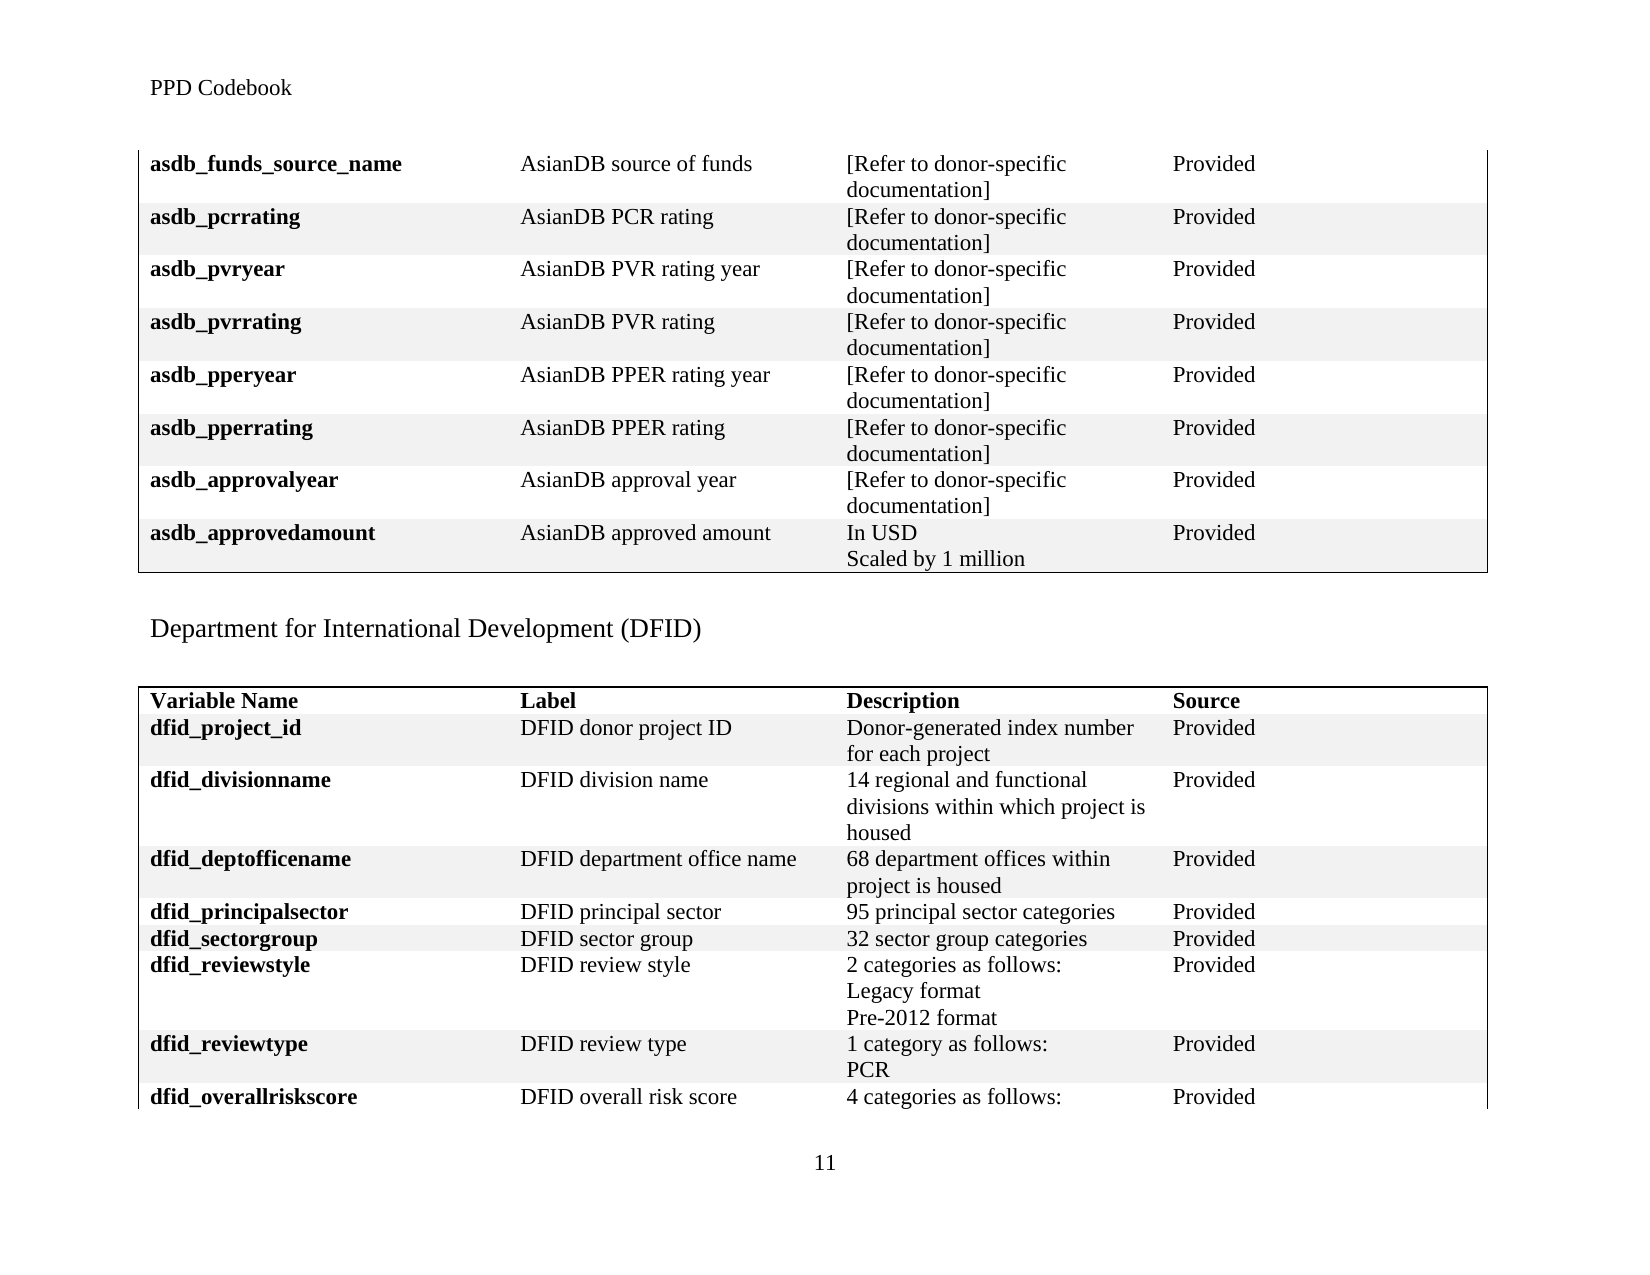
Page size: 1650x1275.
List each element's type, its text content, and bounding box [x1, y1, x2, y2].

table_cell DFID sector group [509, 925, 835, 951]
table_cell DFID division name [509, 766, 835, 846]
table_cell AsianDB PCR rating [509, 203, 835, 255]
subtitle Department for International Development (DFID) [150, 612, 1500, 643]
table_cell [Refer to donor-specific documentation] [835, 308, 1161, 361]
table_cell Provided [1161, 414, 1487, 466]
table_cell DFID review type [509, 1030, 835, 1083]
table_header Label [509, 688, 835, 714]
table_cell asdb_pcrrating [139, 203, 509, 255]
table_cell dfid_reviewstyle [139, 951, 509, 1030]
table_header Variable Name [139, 688, 509, 714]
table_cell dfid_divisionname [139, 766, 509, 846]
table_cell Provided [1161, 203, 1487, 255]
table_cell AsianDB PPER rating [509, 414, 835, 466]
table_cell [Refer to donor-specific documentation] [835, 466, 1161, 519]
table_cell Provided [1161, 519, 1487, 572]
table_cell 68 department offices within project is housed [835, 846, 1161, 898]
table_cell [Refer to donor-specific documentation] [835, 361, 1161, 413]
table_cell DFID donor project ID [509, 714, 835, 766]
table_cell 32 sector group categories [835, 925, 1161, 951]
table_cell Provided [1161, 898, 1487, 924]
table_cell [835, 150, 1161, 203]
table_cell asdb_approvalyear [139, 466, 509, 519]
table_cell AsianDB PPER rating year [509, 361, 835, 413]
table_cell [Refer to donor-specific documentation] [835, 255, 1161, 308]
table_cell [Refer to donor-specific documentation] [835, 414, 1161, 466]
table_cell Provided [1161, 1083, 1487, 1109]
table_cell dfid_sectorgroup [139, 925, 509, 951]
table_cell Provided [1161, 466, 1487, 519]
table_cell Provided [1161, 925, 1487, 951]
table_cell asdb_pvryear [139, 255, 509, 308]
table_cell Donor-generated index number for each project [835, 714, 1161, 766]
table_cell AsianDB source of funds [509, 150, 835, 203]
table_cell [Refer to donor-specific documentation] [835, 203, 1161, 255]
table_cell AsianDB approval year [509, 466, 835, 519]
table_cell 1 category as follows: PCR [835, 1030, 1161, 1083]
table_cell AsianDB PVR rating year [509, 255, 835, 308]
table_cell Provided [1161, 766, 1487, 846]
table_cell asdb_funds_source_name [139, 150, 509, 203]
table_cell 14 regional and functional divisions within which project is housed [835, 766, 1161, 846]
table_cell Provided [1161, 361, 1487, 413]
table_header Description [835, 688, 1161, 714]
table_cell asdb_pperyear [139, 361, 509, 413]
table_cell 95 principal sector categories [835, 898, 1161, 924]
table_cell Provided [1161, 951, 1487, 1030]
table_cell asdb_approvedamount [139, 519, 509, 572]
table_cell Provided [1161, 308, 1487, 361]
table_cell asdb_pperrating [139, 414, 509, 466]
table_cell Provided [1161, 846, 1487, 898]
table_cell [509, 1083, 835, 1109]
table_cell Provided [1161, 255, 1487, 308]
table_cell In USD Scaled by 1 million [835, 519, 1161, 572]
table_cell dfid_deptofficename [139, 846, 509, 898]
table_cell Provided [1161, 1030, 1487, 1083]
table_cell 2 categories as follows: Legacy format Pre-2012 format [835, 951, 1161, 1030]
table_cell AsianDB approved amount [509, 519, 835, 572]
table_cell Provided [1161, 150, 1487, 203]
table_cell dfid_project_id [139, 714, 509, 766]
table_cell asdb_pvrrating [139, 308, 509, 361]
table_cell DFID review style [509, 951, 835, 1030]
table_cell AsianDB PVR rating [509, 308, 835, 361]
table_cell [835, 1083, 1161, 1109]
table_header Source [1161, 688, 1487, 714]
table_cell DFID department office name [509, 846, 835, 898]
table_cell Provided [1161, 714, 1487, 766]
table_cell dfid_principalsector [139, 898, 509, 924]
table_cell DFID principal sector [509, 898, 835, 924]
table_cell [139, 1083, 509, 1109]
table_cell dfid_reviewtype [139, 1030, 509, 1083]
